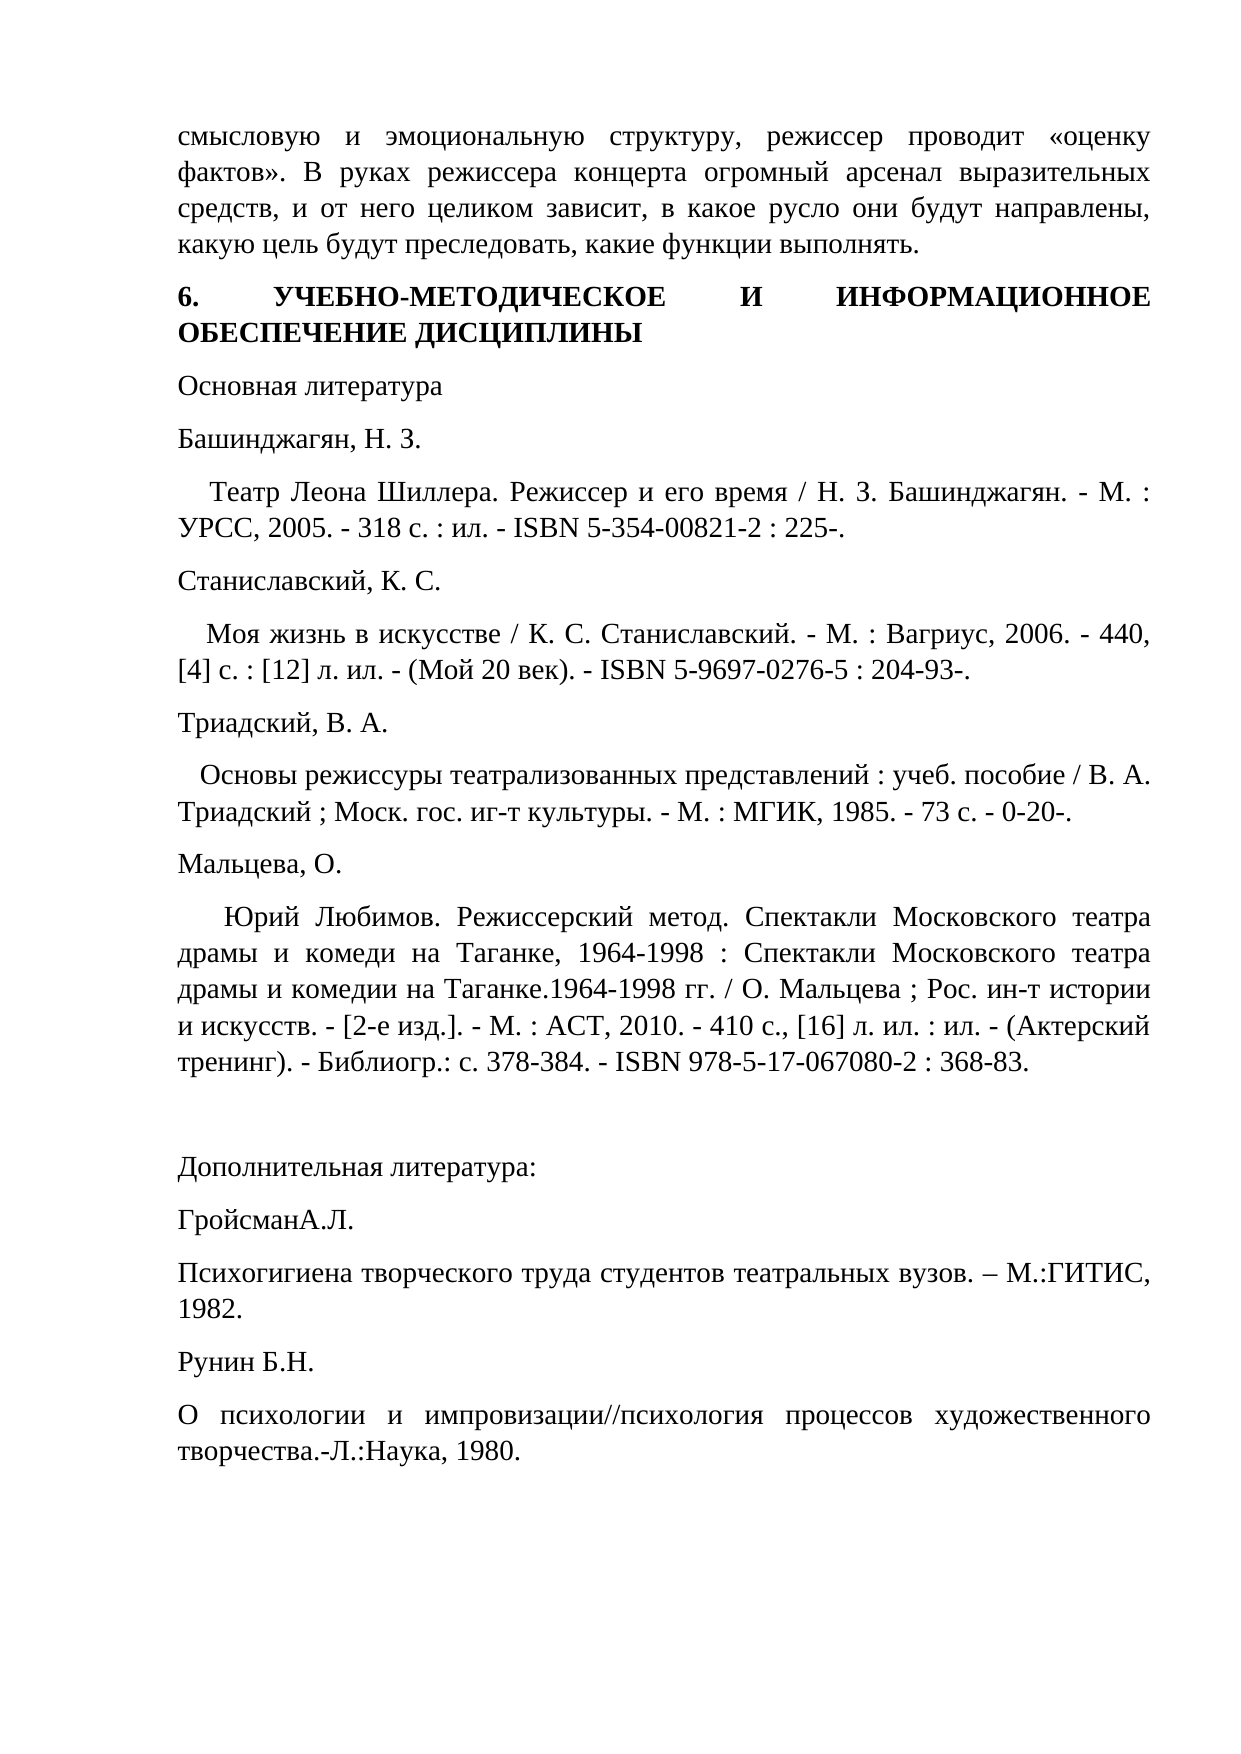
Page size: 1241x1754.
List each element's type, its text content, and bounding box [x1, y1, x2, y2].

text Основы режиссуры театрализованных представлений : учеб. пособие / В. А. Триадский ; Моск. гос. иг-т культуры. - М. : МГИК, 1985. - 73 с. - 0-20-. [177, 757, 1152, 827]
text Юрий Любимов. Режиссерский метод. Спектакли Московского театра драмы и комеди на Таганке, 1964-1998 : Спектакли Московского театра драмы и комедии на Таганке.1964-1998 гг. / О. Мальцева ; Рос. ин-т истории и искусств. - [2-е изд.]. - М. : АСТ, 2010. - 410 с., [16] л. ил. : ил. - (Актерский тренинг). - Библиогр.: с. 378-384. - ISBN 978-5-17-067080-2 : 368-83. [177, 899, 1152, 1077]
text Театр Леона Шиллера. Режиссер и его время / Н. З. Башинджагян. - М. : УРСС, 2005. - 318 с. : ил. - ISBN 5-354-00821-2 : 225-. [177, 474, 1152, 544]
text Основная литература [177, 368, 1152, 402]
text Психогигиена творческого труда студентов театральных вузов. – М.:ГИТИС, 1982. [177, 1255, 1152, 1325]
text Станиславский, К. С. [177, 563, 1152, 596]
text ГройсманА.Л. [177, 1202, 1152, 1236]
text 6. УЧЕБНО-МЕТОДИЧЕСКОЕ И ИНФОРМАЦИОННОЕ ОБЕСПЕЧЕНИЕ ДИСЦИПЛИНЫ [177, 279, 1152, 349]
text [177, 118, 1152, 260]
text Башинджагян, Н. З. [177, 421, 1152, 455]
text Моя жизнь в искусстве / К. С. Станиславский. - М. : Вагриус, 2006. - 440, [4] c. : [12] л. ил. - (Мой 20 век). - ISBN 5-9697-0276-5 : 204-93-. [177, 616, 1152, 685]
text Рунин Б.Н. [177, 1344, 1152, 1378]
text О психологии и импровизации//психология процессов художественного творчества.-Л.:Наука, 1980. [177, 1397, 1152, 1467]
text Дополнительная литература: [177, 1149, 1152, 1183]
text Мальцева, О. [177, 846, 1152, 880]
text Триадский, В. А. [177, 705, 1152, 738]
